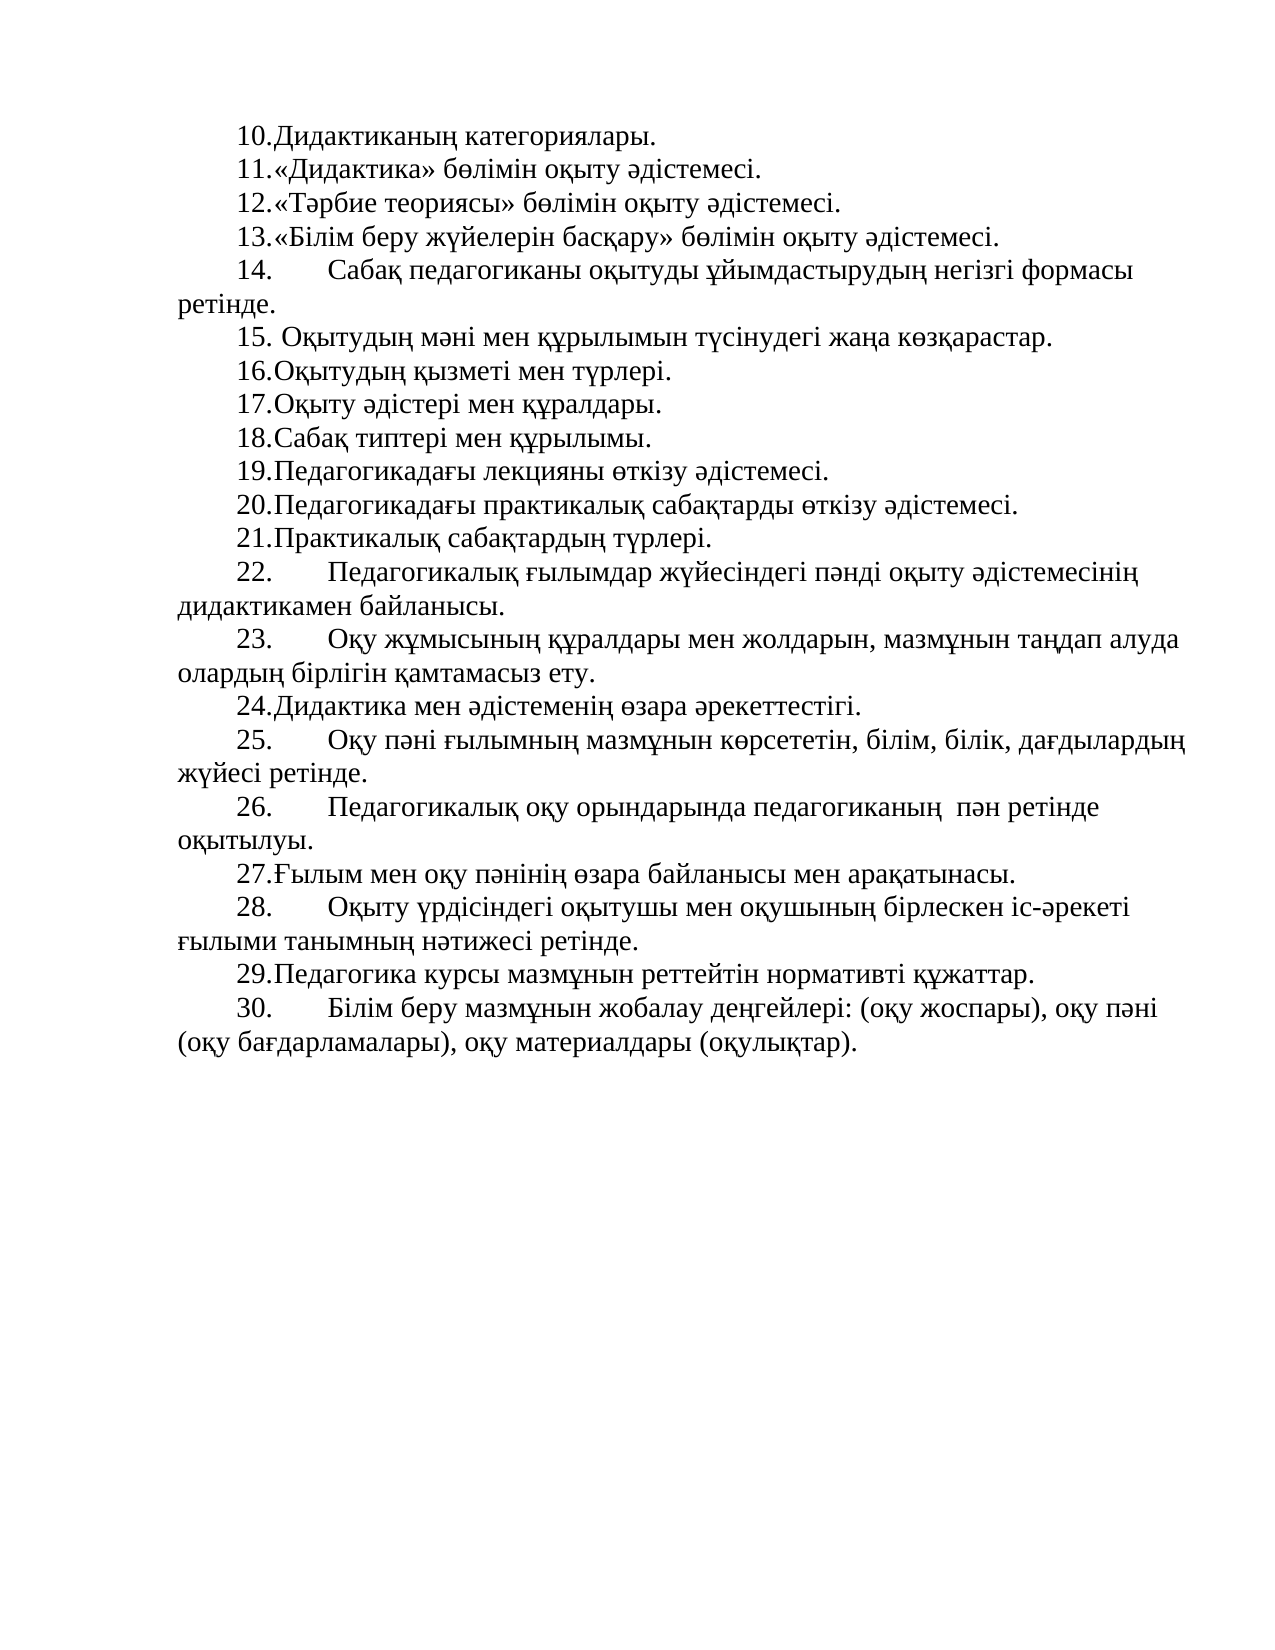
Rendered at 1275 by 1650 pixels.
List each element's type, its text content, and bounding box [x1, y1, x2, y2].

list Оқыту үрдісіндегі оқытушы мен оқушының бірлескен іс-әрекеті ғылыми танымның нәтижесі ретінде. [177, 889, 1186, 957]
list Дидактиканың категориялары. [236, 118, 1186, 152]
list Практикалық сабақтардың түрлері. [236, 521, 1186, 554]
list «Дидактика» бөлімін оқыту әдістемесі. [236, 152, 1186, 185]
list Оқыту әдістері мен құралдары. [236, 386, 1186, 420]
list Білім беру мазмұнын жобалау деңгейлері: (оқу жоспары), оқу пәні (оқу бағдарламалары), оқу материалдары (оқулықтар). [177, 990, 1186, 1057]
list Сабақ типтері мен құрылымы. [236, 420, 1186, 453]
list Оқытудың қызметі мен түрлері. [236, 353, 1186, 386]
list Ғылым мен оқу пәнінің өзара байланысы мен арақатынасы. [236, 856, 1186, 889]
list Сабақ педагогиканы оқытуды ұйымдастырудың негізгі формасы ретінде. [177, 252, 1186, 319]
list Оқу пәні ғылымның мазмұнын көрсететін, білім, білік, дағдылардың жүйесі ретінде. [177, 722, 1186, 789]
list Оқытудың мәні мен құрылымын түсінудегі жаңа көзқарастар. [236, 319, 1186, 353]
list Педагогикалық оқу орындарында педагогиканың пән ретінде оқытылуы. [177, 789, 1186, 856]
list Оқу жұмысының құралдары мен жолдарын, мазмұнын таңдап алуда олардың бірлігін қамтамасыз ету. [177, 621, 1186, 688]
list Педагогикадағы практикалық сабақтарды өткізу әдістемесі. [236, 487, 1186, 521]
list Педагогикадағы лекцияны өткізу әдістемесі. [236, 453, 1186, 487]
list Педагогикалық ғылымдар жүйесіндегі пәнді оқыту әдістемесінің дидактикамен байланысы. [177, 554, 1186, 621]
list Педагогика курсы мазмұнын реттейтін нормативті құжаттар. [236, 957, 1186, 990]
list «Білім беру жүйелерін басқару» бөлімін оқыту әдістемесі. [236, 219, 1186, 252]
list «Тәрбие теориясы» бөлімін оқыту әдістемесі. [236, 185, 1186, 219]
list Дидактика мен әдістеменің өзара әрекеттестігі. [236, 688, 1186, 722]
